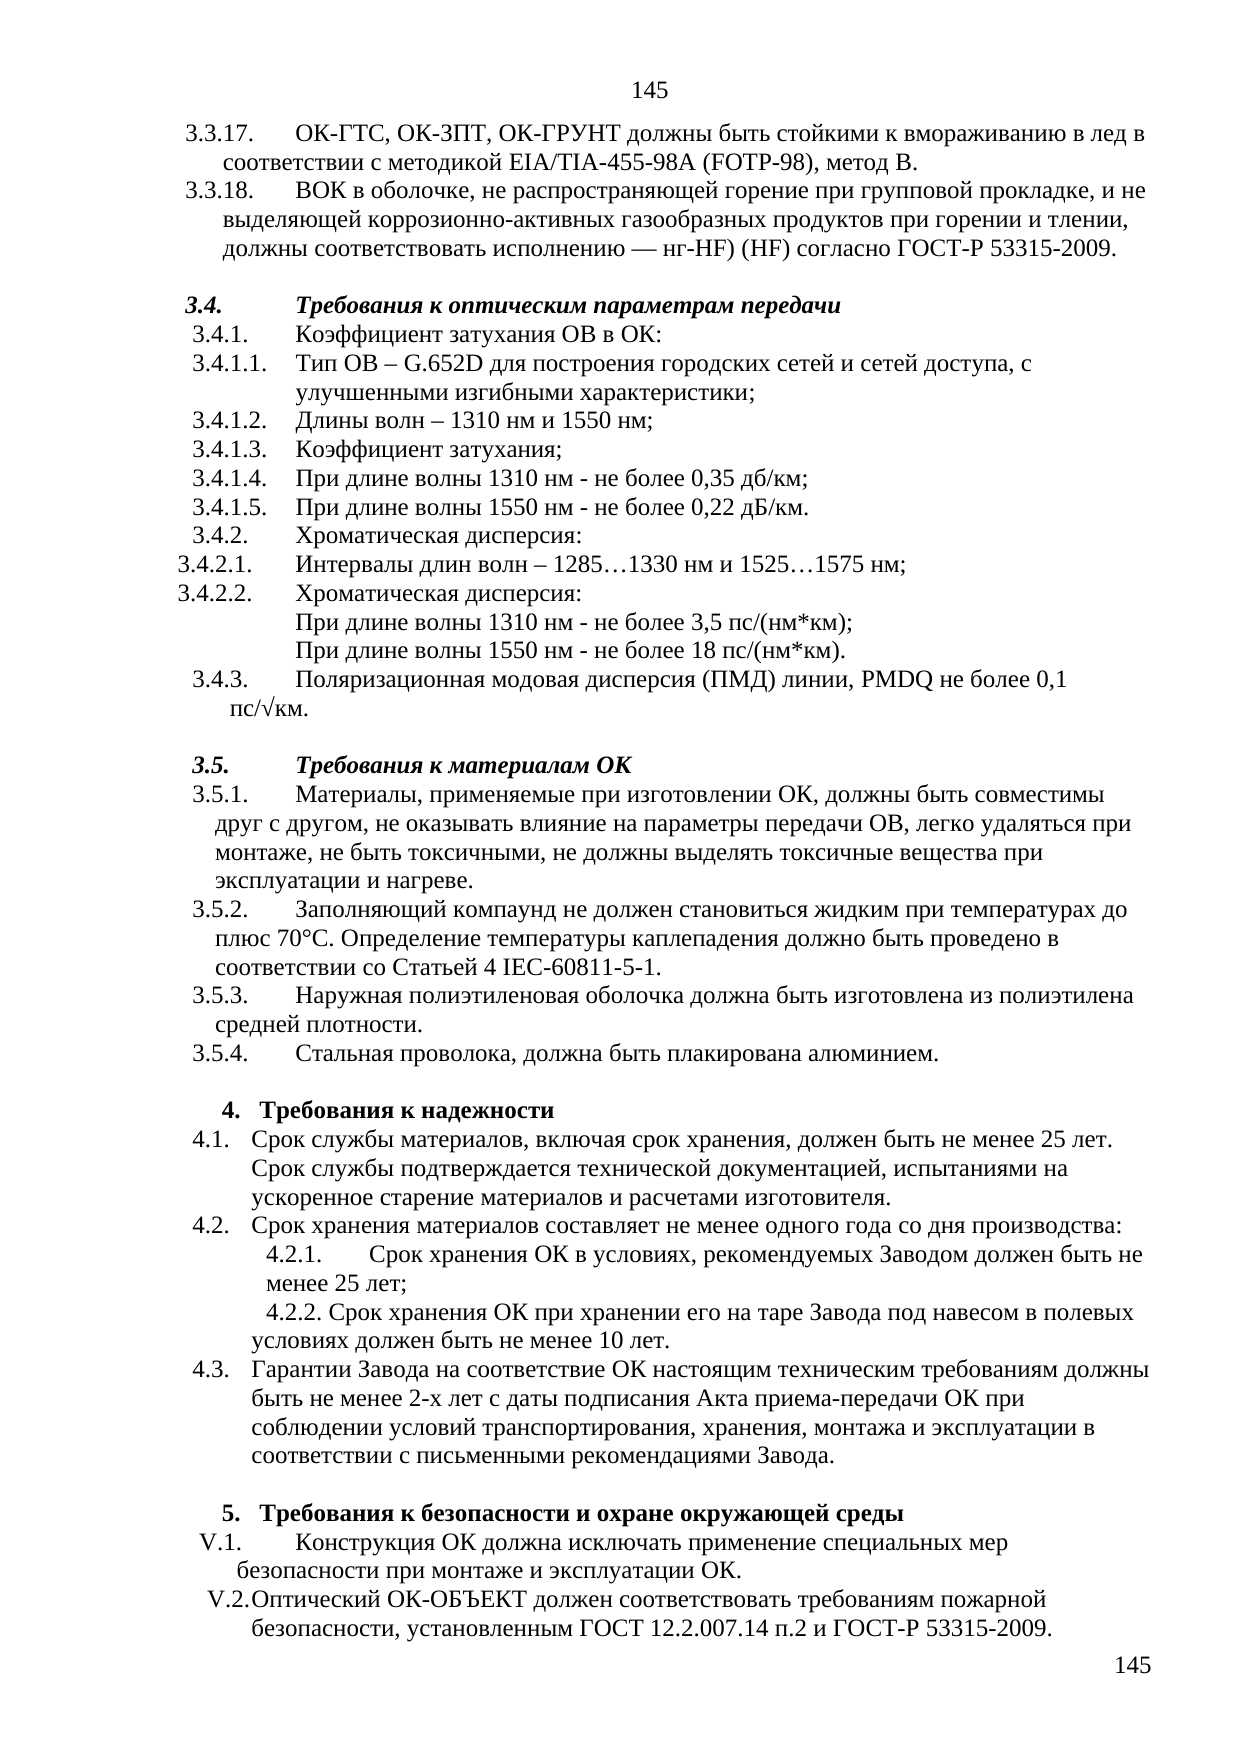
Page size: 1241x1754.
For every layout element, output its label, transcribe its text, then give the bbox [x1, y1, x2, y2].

list ВОК в оболочке, не распространяющей горение при групповой прокладке, и не выделяющей коррозионно-активных газообразных продуктов при горении и тлении, должны соответствовать исполнению — нг-HF) (HF) согласно ГОСТ-Р 53315-2009. [185, 176, 1152, 262]
list Требования к надежности [222, 1096, 1152, 1124]
list Конструкция ОК должна исключать применение специальных мер безопасности при монтаже и эксплуатации ОК. [199, 1527, 1152, 1584]
list Оптический ОК-ОБЪЕКТ должен соответствовать требованиям пожарной безопасности, установленным ГОСТ 12.2.007.14 п.2 и ГОСТ-Р 53315-2009. [207, 1584, 1152, 1642]
list Поляризационная модовая дисперсия (ПМД) линии, PMDQ не более 0,1 пс/√км. [192, 664, 1152, 722]
text 4.2.2. Срок хранения ОК при хранении его на таре Завода под навесом в полевых условиях должен быть не менее 10 лет. [251, 1297, 1152, 1354]
list Длины волн – 1310 нм и 1550 нм; [192, 406, 1152, 434]
list Хроматическая дисперсия: [192, 521, 1152, 549]
list Стальная проволока, должна быть плакирована алюминием. [192, 1038, 1152, 1067]
list Срок хранения материалов составляет не менее одного года со дня производства: [192, 1211, 1152, 1239]
list Интервалы длин волн – 1285…1330 нм и 1525…1575 нм; [177, 549, 1152, 578]
list Материалы, применяемые при изготовлении ОК, должны быть совместимы друг с другом, не оказывать влияние на параметры передачи ОВ, легко удаляться при монтаже, не быть токсичными, не должны выделять токсичные вещества при эксплуатации и нагреве. [192, 779, 1152, 894]
list Коэффициент затухания; [192, 434, 1152, 463]
list Гарантии Завода на соответствие ОК настоящим техническим требованиям должны быть не менее 2-х лет с даты подписания Акта приема-передачи ОК при соблюдении условий транспортирования, хранения, монтажа и эксплуатации в соответствии с письменными рекомендациями Завода. [192, 1354, 1152, 1469]
list Срок службы материалов, включая срок хранения, должен быть не менее 25 лет. Срок службы подтверждается технической документацией, испытаниями на ускоренное старение материалов и расчетами изготовителя. [192, 1124, 1152, 1211]
list Заполняющий компаунд не должен становиться жидким при температурах до плюс 70°С. Определение температуры каплепадения должно быть проведено в соответствии со Статьей 4 IEC-60811-5-1. [192, 894, 1152, 981]
list Срок хранения ОК в условиях, рекомендуемых Заводом должен быть не менее 25 лет; [266, 1239, 1152, 1297]
list Коэффициент затухания ОВ в ОК: [192, 319, 1152, 348]
text При длине волны 1550 нм - не более 18 пс/(нм*км). [148, 636, 1152, 664]
text При длине волны 1310 нм - не более 3,5 пс/(нм*км); [148, 607, 1152, 636]
list При длине волны 1550 нм - не более 0,22 дБ/км. [192, 492, 1152, 521]
list При длине волны 1310 нм - не более 0,35 дб/км; [192, 463, 1152, 492]
list Требования к безопасности и охране окружающей среды [222, 1498, 1152, 1527]
list ОК-ГТС, ОК-ЗПТ, ОК-ГРУНТ должны быть стойкими к вмораживанию в лед в соответствии с методикой EIA/TIA-455-98A (FOTP-98), метод B. [185, 118, 1152, 176]
list Хроматическая дисперсия: [177, 578, 1152, 607]
list Тип ОВ – G.652D для построения городских сетей и сетей доступа, с улучшенными изгибными характеристики; [192, 348, 1152, 406]
list Наружная полиэтиленовая оболочка должна быть изготовлена из полиэтилена средней плотности. [192, 981, 1152, 1038]
list Требования к материалам ОК [192, 751, 1152, 779]
list Требования к оптическим параметрам передачи [185, 291, 1152, 319]
